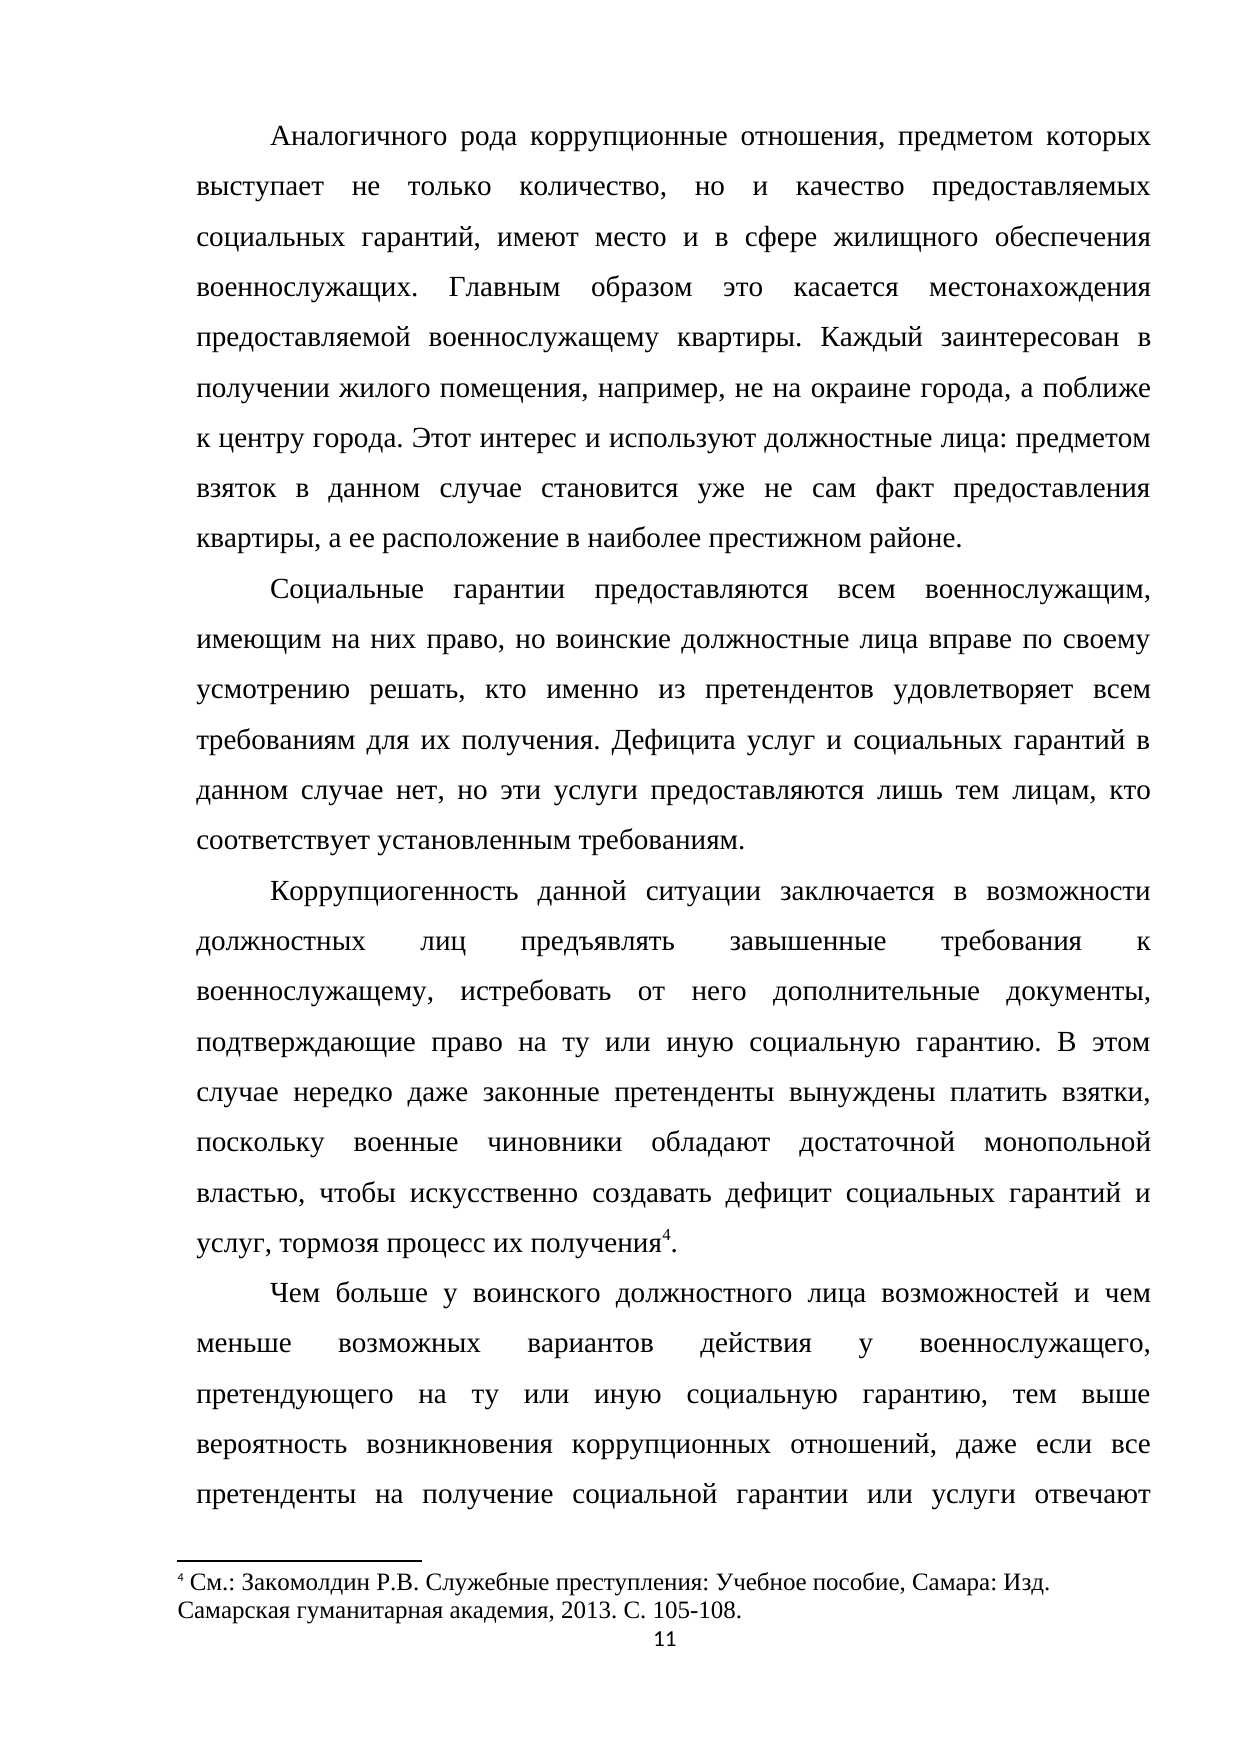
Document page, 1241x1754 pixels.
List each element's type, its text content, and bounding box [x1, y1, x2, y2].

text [196, 1275, 1152, 1510]
text Аналогичного рода коррупционные отношения, предметом которых выступает не только количество, но и качество предоставляемых социальных гарантий, имеют место и в сфере жилищного обеспечения военнослужащих. Главным образом это касается местонахождения предоставляемой военнослужащему квартиры. Каждый заинтересован в получении жилого помещения, например, не на окраине города, а поближе к центру города. Этот интерес и используют должностные лица: предметом взяток в данном случае становится уже не сам факт предоставления квартиры, а ее расположение в наиболее престижном районе. [196, 118, 1152, 554]
text Социальные гарантии предоставляются всем военнослужащим, имеющим на них право, но воинские должностные лица вправе по своему усмотрению решать, кто именно из претендентов удовлетворяет всем требованиям для их получения. Дефицита услуг и социальных гарантий в данном случае нет, но эти услуги предоставляются лишь тем лицам, кто соответствует установленным требованиям. [196, 571, 1152, 856]
text Коррупциогенность данной ситуации заключается в возможности должностных лиц предъявлять завышенные требования к военнослужащему, истребовать от него дополнительные документы, подтверждающие право на ту или иную социальную гарантию. В этом случае нередко даже законные претенденты вынуждены платить взятки, поскольку военные чиновники обладают достаточной монопольной властью, чтобы искусственно создавать дефицит социальных гарантий и услуг, тормозя процесс их получения. [196, 873, 1152, 1258]
